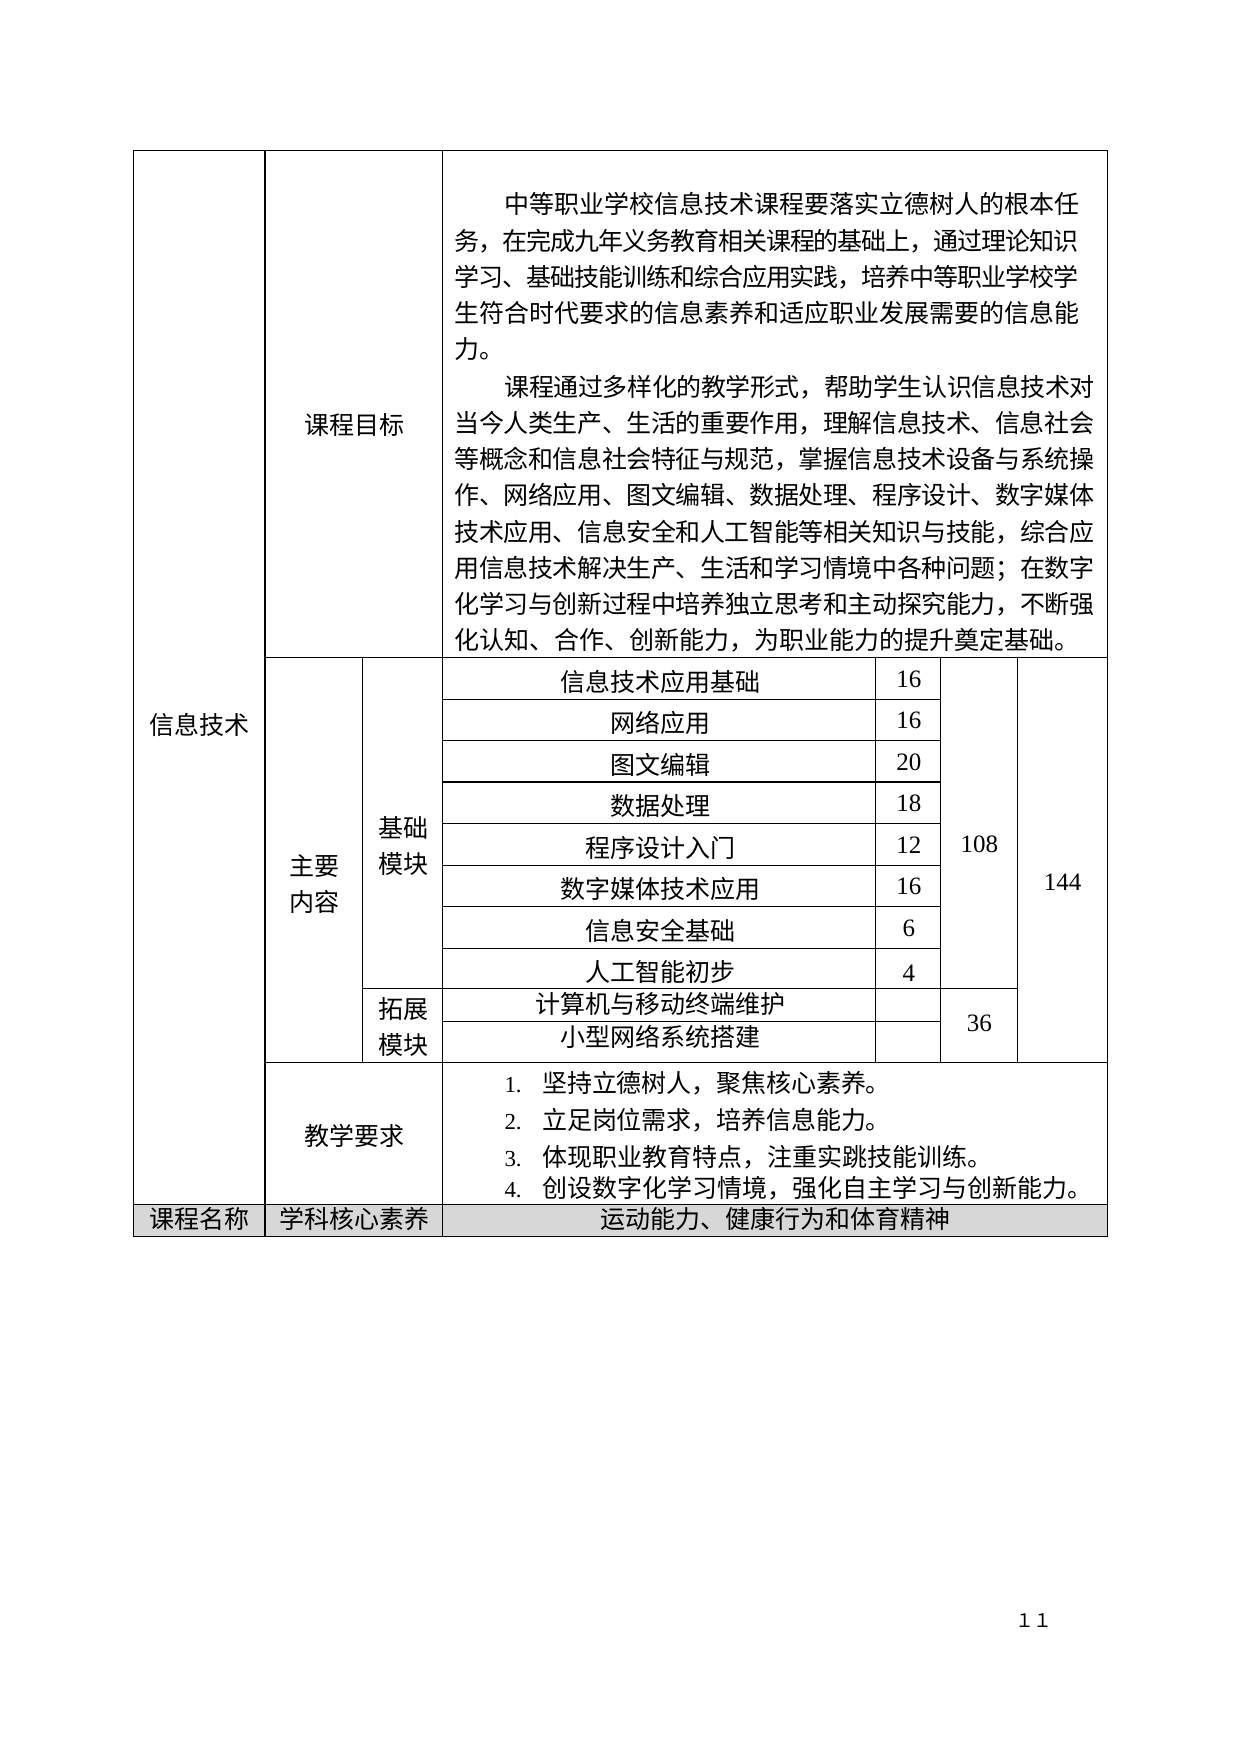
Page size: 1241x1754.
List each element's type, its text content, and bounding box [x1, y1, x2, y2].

table_header 课程目标 [266, 151, 442, 657]
table_cell 主要内容 [266, 658, 362, 1062]
table_cell 拓展模块 [363, 989, 442, 1062]
table_cell 144 [1018, 658, 1107, 1062]
table_cell 学科核心素养 [266, 1205, 442, 1236]
table_cell 计算机与移动终端维护 [443, 989, 875, 1021]
table_cell 运动能力、健康行为和体育精神 [443, 1205, 1107, 1236]
table_cell 4 [876, 949, 940, 988]
table_cell 信息安全基础 [443, 907, 875, 948]
table_cell 图文编辑 [443, 741, 875, 781]
table_cell 数据处理 [443, 783, 875, 823]
table_cell 坚持立德树人，聚焦核心素养。 立足岗位需求，培养信息能力。 体现职业教育特点，注重实跳技能训练。 创设数字化学习情境，强化自主学习与创新能力。 [443, 1063, 1107, 1204]
table_cell 数字媒体技术应用 [443, 866, 875, 906]
table_cell 信息技术应用基础 [443, 658, 875, 698]
table_cell 18 [876, 783, 940, 823]
table_cell 程序设计入门 [443, 824, 875, 864]
table_header 信息技术 [134, 151, 264, 1204]
table_cell 教学要求 [266, 1063, 442, 1204]
table_cell 课程名称 [134, 1205, 264, 1236]
table_cell 小型网络系统搭建 [443, 1022, 875, 1062]
table_cell [876, 989, 940, 1021]
table_cell 人工智能初步 [443, 949, 875, 988]
table_cell 16 [876, 658, 940, 698]
table_header 中等职业学校信息技术课程要落实立德树人的根本任务，在完成九年义务教育相关课程的基础上，通过理论知识学习、基础技能训练和综合应用实践，培养中等职业学校学生符合时代要求的信息素养和适应职业发展需要的信息能力。 课程通过多样化的教学形式，帮助学生认识信息技术对当今人类生产、生活的重要作用，理解信息技术、信息社会等概念和信息社会特征与规范，掌握信息技术设备与系统操作、网络应用、图文编辑、数据处理、程序设计、数字媒体技术应用、信息安全和人工智能等相关知识与技能，综合应用信息技术解决生产、生活和学习情境中各种问题；在数字化学习与创新过程中培养独立思考和主动探究能力，不断强化认知、合作、创新能力，为职业能力的提升奠定基础。 [443, 151, 1107, 657]
table_cell 16 [876, 700, 940, 740]
table_cell 网络应用 [443, 700, 875, 740]
table_cell 基础模块 [363, 658, 442, 988]
table_cell [876, 1022, 940, 1062]
table_cell 6 [876, 907, 940, 948]
table_cell 16 [876, 866, 940, 906]
table_cell 36 [941, 989, 1017, 1062]
table_cell 12 [876, 824, 940, 864]
table_cell 108 [941, 658, 1017, 988]
table_cell 20 [876, 741, 940, 781]
